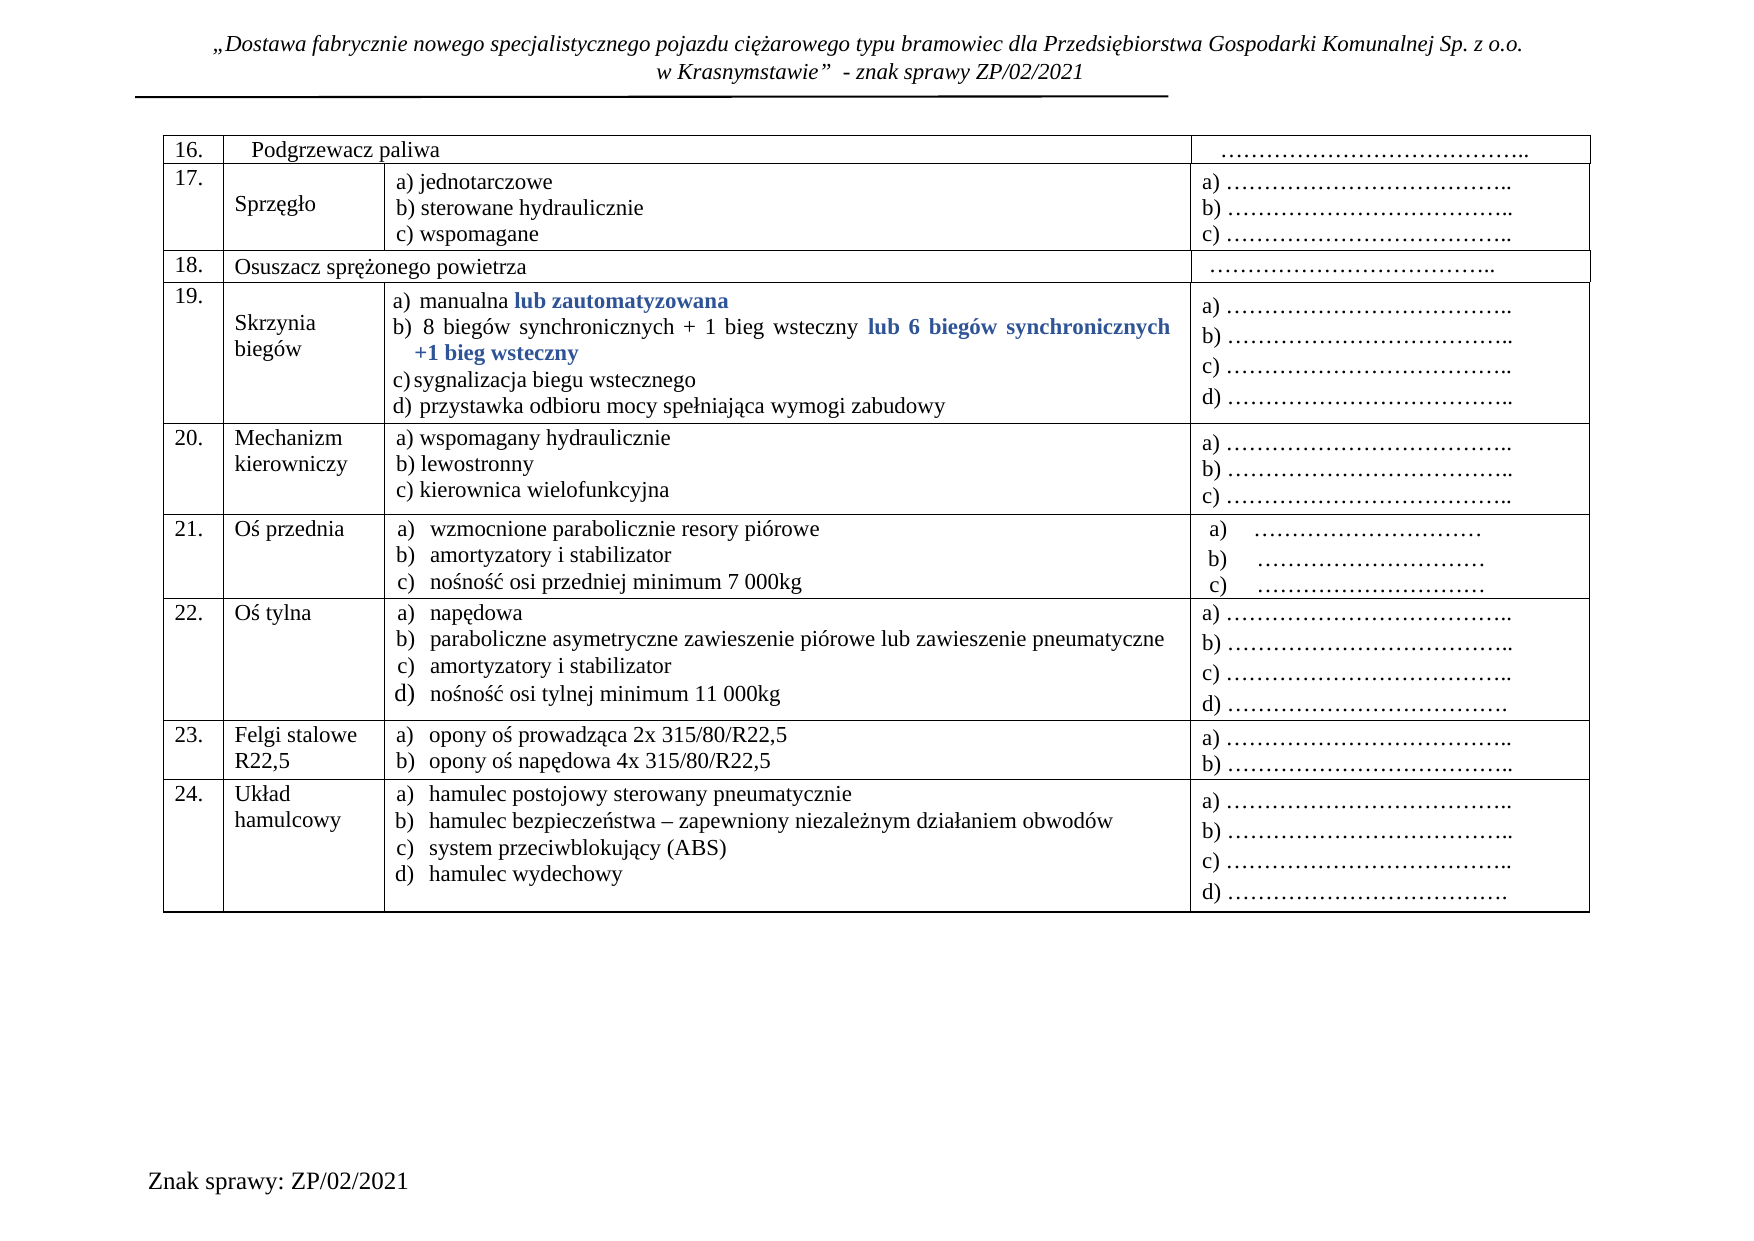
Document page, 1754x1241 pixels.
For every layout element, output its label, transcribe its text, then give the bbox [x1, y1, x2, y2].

table_cell ……………………………….. b) ……………………………….. c) ……………………………….. [1191, 424, 1589, 514]
table_cell ……………………………….. [1192, 251, 1590, 282]
table_cell Sprzęgło [224, 164, 384, 250]
table_cell a) ……………………………….. b) ……………………………….. c) ……………………………….. d) ………………………………. [1191, 780, 1589, 911]
table_cell hamulec bezpieczeństwa – zapewniony niezależnym działaniem obwodów system przeciwblokujący (ABS) hamulec wydechowy [385, 806, 1190, 911]
table_cell manualna lub zautomatyzowana 8 biegów synchronicznych + 1 bieg wsteczny lub 6 biegów synchronicznych +1 bieg wsteczny sygnalizacja biegu wstecznego przystawka odbioru mocy spełniająca wymogi zabudowy [385, 283, 1190, 422]
table_cell ………………………… ………………………… ………………………… [1191, 515, 1589, 598]
table_cell napędowa paraboliczne asymetryczne zawieszenie piórowe lub zawieszenie pneumatyczne amortyzatory i stabilizator nośność osi tylnej minimum 11 000kg [385, 599, 1190, 720]
table_cell 20. [164, 424, 223, 514]
table_cell 16. [164, 136, 223, 163]
table_cell Oś przednia [224, 515, 384, 598]
table_cell Skrzynia biegów [224, 283, 384, 422]
table_cell 24. [164, 780, 223, 911]
table_cell a) ……………………………….. b) ……………………………….. c) ……………………………….. d) ……………………………….. [1191, 283, 1589, 422]
table_cell 22. [164, 599, 223, 720]
table_cell 18. [164, 251, 223, 282]
table_cell Felgi stalowe R22,5 [224, 721, 384, 779]
table_cell wzmocnione parabolicznie resory piórowe amortyzatory i stabilizator nośność osi przedniej minimum 7 000kg [385, 515, 1190, 598]
table_cell ………………………………….. [1192, 136, 1590, 163]
table_cell 23. [164, 721, 223, 779]
table_cell a) jednotarczowe b) sterowane hydraulicznie c) wspomagane [385, 164, 1190, 250]
table_cell Mechanizm kierowniczy [224, 424, 384, 514]
table_cell Układ hamulcowy [224, 780, 384, 911]
table_cell 21. [164, 515, 223, 598]
table_cell Osuszacz sprężonego powietrza [224, 251, 1191, 282]
table_cell a) ……………………………….. b) ……………………………….. c) ……………………………….. [1191, 164, 1589, 250]
table_cell Podgrzewacz paliwa [224, 136, 1191, 163]
table_cell wspomagany hydraulicznie lewostronny kierownica wielofunkcyjna [385, 424, 1190, 514]
table_cell opony oś prowadząca 2x 315/80/R22,5 opony oś napędowa 4x 315/80/R22,5 [385, 721, 1190, 779]
table_cell 19. [164, 283, 223, 422]
table_cell a) ……………………………….. b) ……………………………….. [1191, 721, 1589, 779]
table_cell 17. [164, 164, 223, 250]
table_cell Oś tylna [224, 599, 384, 720]
table_cell hamulec postojowy sterowany pneumatycznie [385, 780, 1190, 806]
table_cell a) ……………………………….. b) ……………………………….. c) ……………………………….. d) ………………………………. [1191, 599, 1589, 720]
